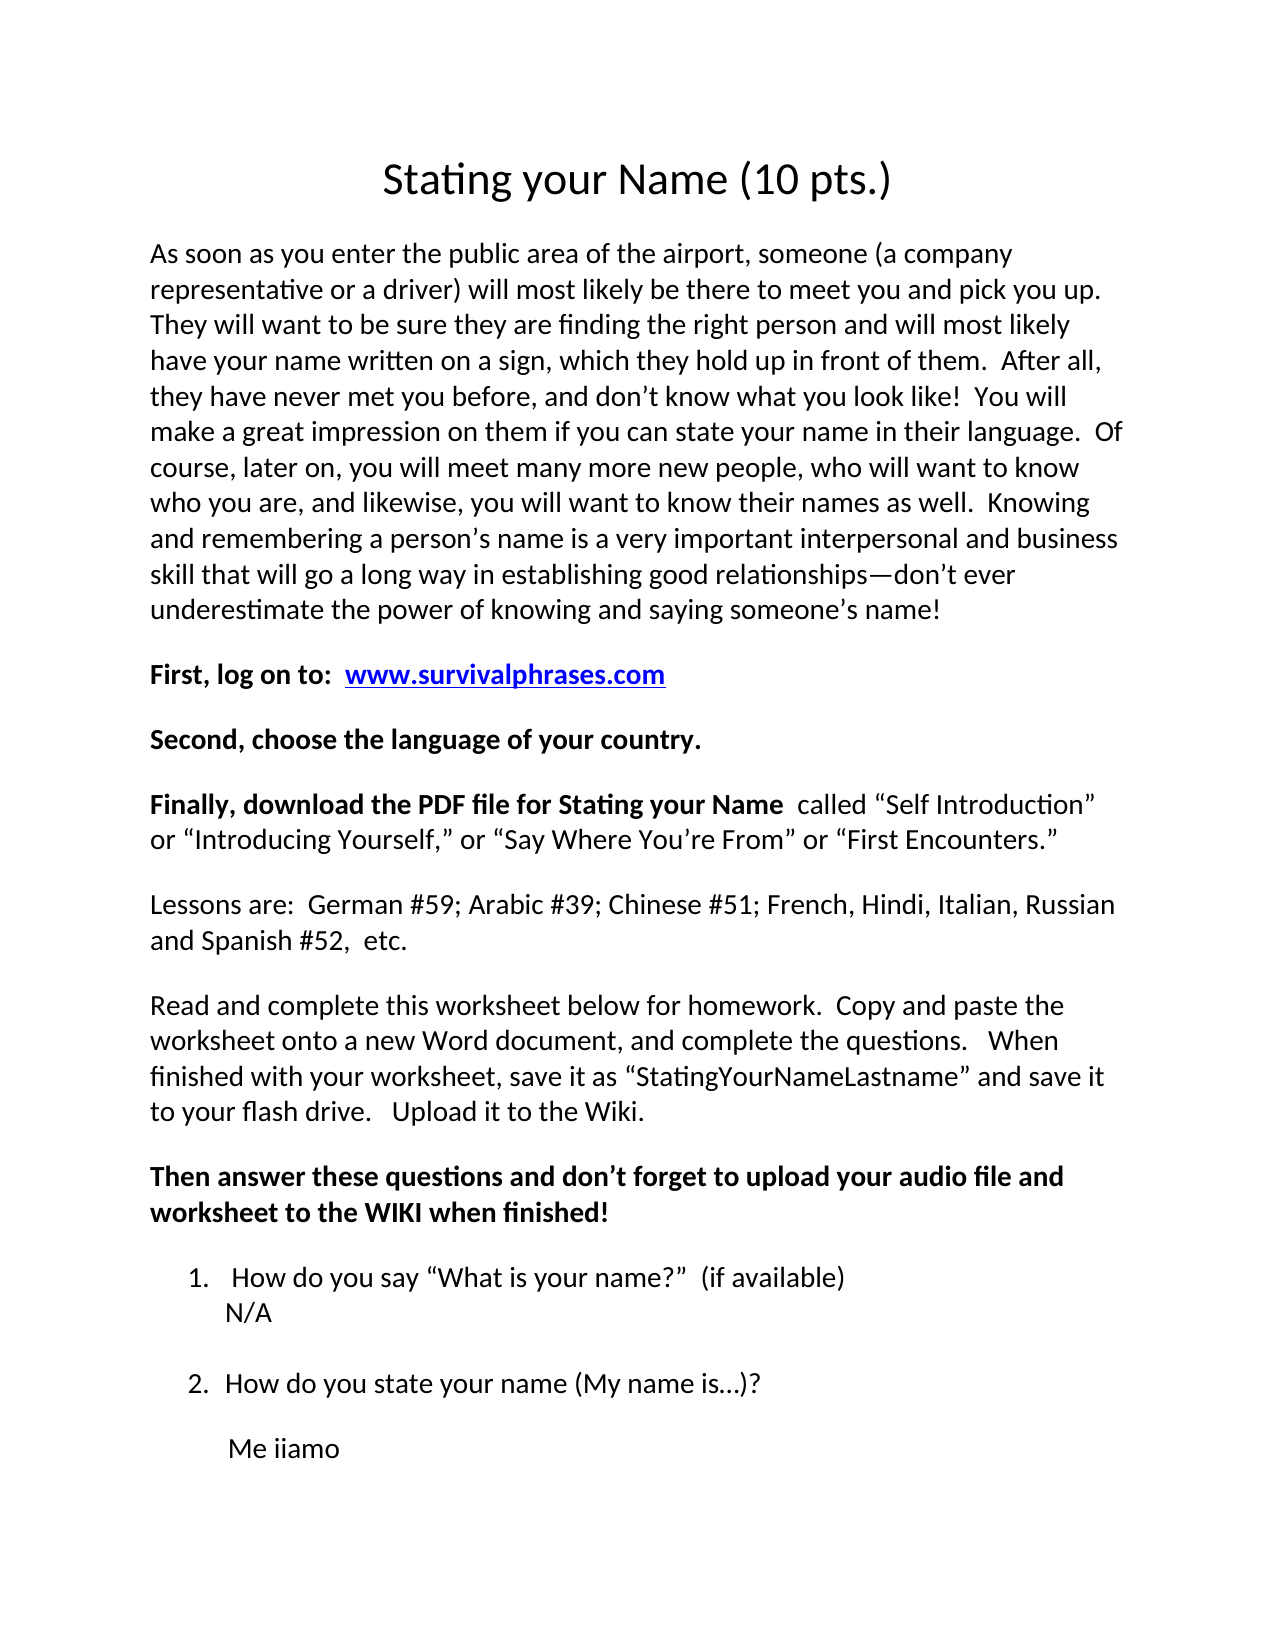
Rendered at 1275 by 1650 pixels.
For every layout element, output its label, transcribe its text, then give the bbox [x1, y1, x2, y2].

subtitle Read and complete this worksheet below for homework. Copy and paste the worksheet onto a new Word document, and complete the questions. When finished with your worksheet, save it as “StatingYourNameLastname” and save it to your flash drive. Upload it to the Wiki. [150, 987, 1125, 1129]
list How do you state your name (My name is…)? [187, 1366, 1125, 1401]
text Stating your Name (10 pts.) [150, 150, 1125, 206]
subtitle Lessons are: German #59; Arabic #39; Chinese #51; French, Hindi, Italian, Russian and Spanish #52, etc. [150, 886, 1125, 957]
text As soon as you enter the public area of the airport, someone (a company representative or a driver) will most likely be there to meet you and pick you up. They will want to be sure they are finding the right person and will most likely have your name written on a sign, which they hold up in front of them. After all, they have never met you before, and don’t know what you look like! You will make a great impression on them if you can state your name in their language. Of course, later on, you will meet many more new people, who will want to know who you are, and likewise, you will want to know their names as well. Knowing and remembering a person’s name is a very important interpersonal and business skill that will go a long way in establishing good relationships—don’t ever underestimate the power of knowing and saying someone’s name! [150, 235, 1125, 627]
text Then answer these questions and don’t forget to upload your audio file and worksheet to the WIKI when finished! [150, 1158, 1125, 1229]
subtitle Finally, download the PDF file for Stating your Name called “Self Introduction” or “Introducing Yourself,” or “Say Where You’re From” or “First Encounters.” [150, 786, 1125, 857]
list How do you say “What is your name?” (if available) [187, 1259, 1125, 1294]
text First, log on to: www.survivalphrases.com [150, 656, 1125, 692]
text Me iiamo [150, 1430, 1125, 1466]
list N/A [225, 1294, 1125, 1330]
text Second, choose the language of your country. [150, 721, 1125, 757]
